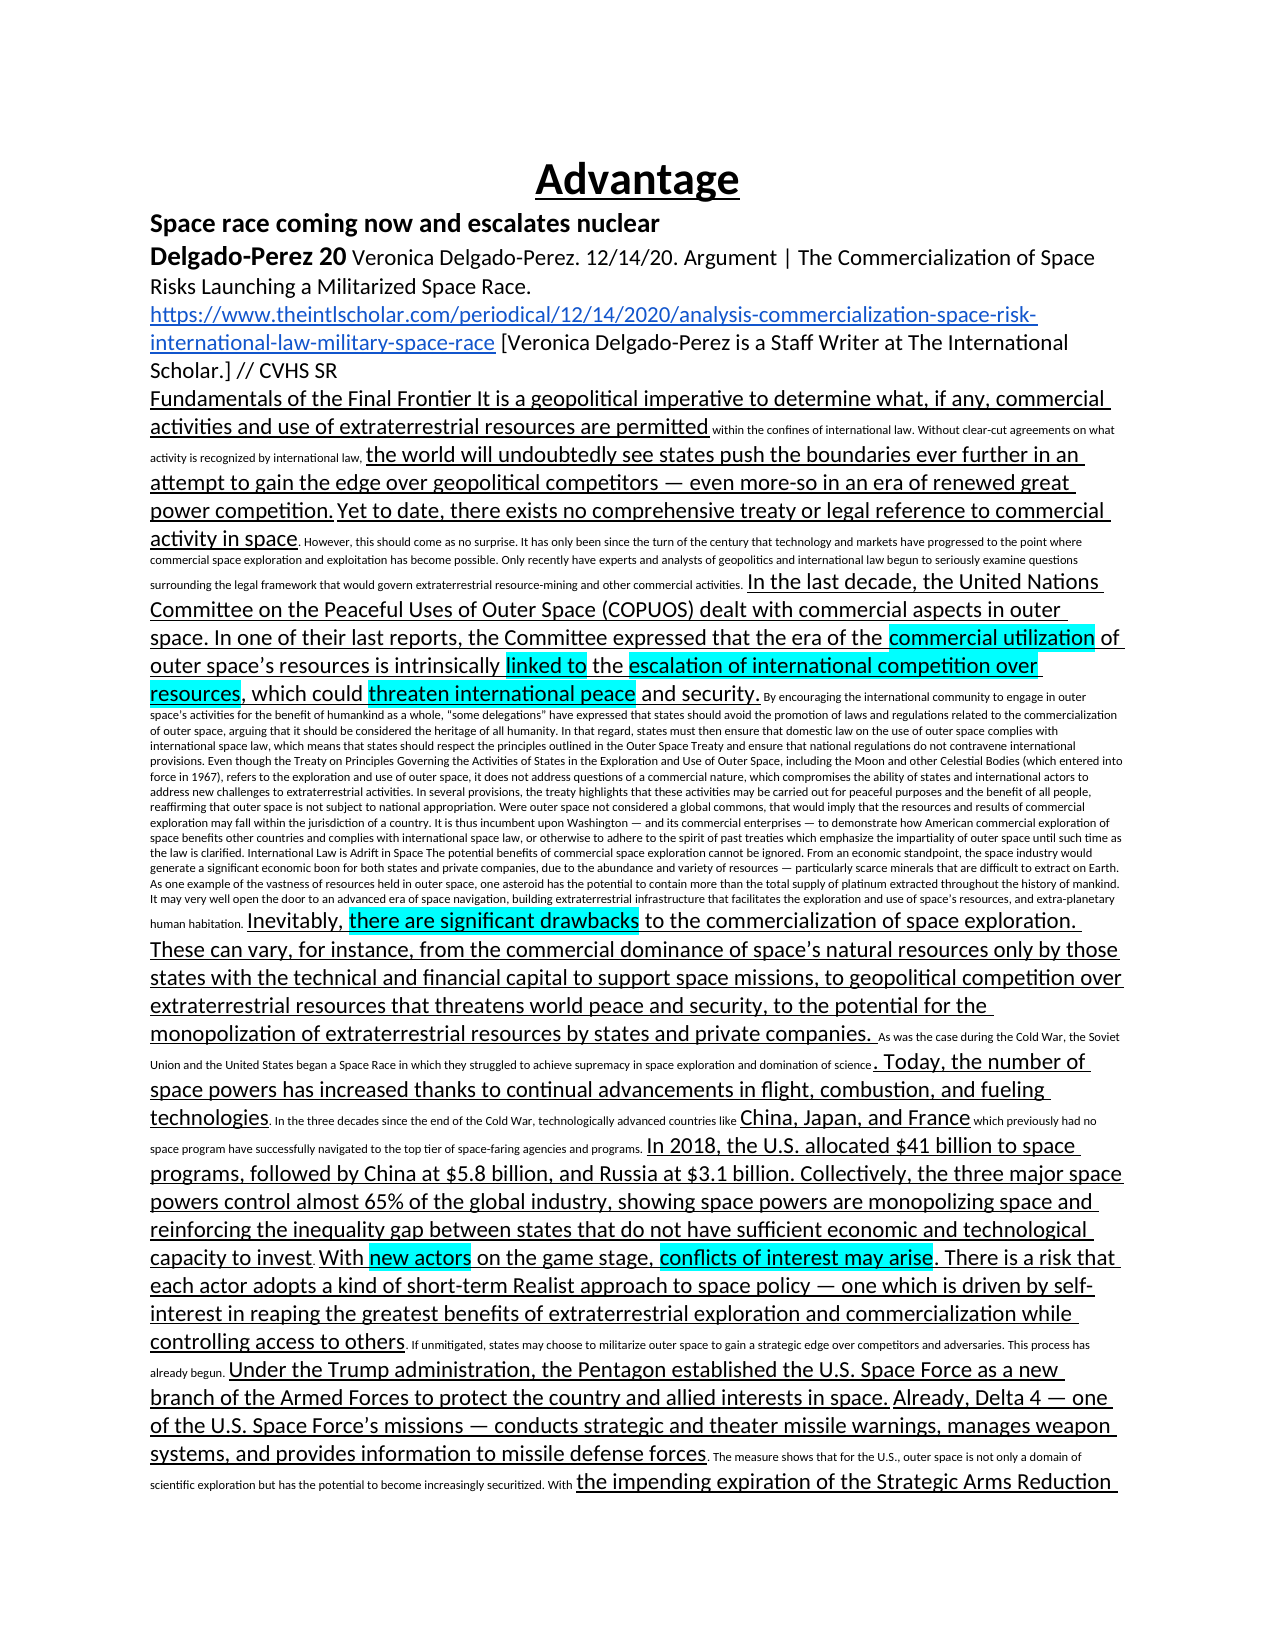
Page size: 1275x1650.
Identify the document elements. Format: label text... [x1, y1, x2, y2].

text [150, 649, 1125, 1495]
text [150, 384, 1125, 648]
text Delgado-Perez 20 Veronica Delgado-Perez. 12/14/20. Argument | The Commercialization of Space Risks Launching a Militarized Space Race. https://www.theintlscholar.com/periodical/12/14/2020/analysis-commercialization-space-risk-international-law-military-space-race [Veronica Delgado-Perez is a Staff Writer at The International Scholar.] // CVHS SR [150, 239, 1125, 384]
text Space race coming now and escalates nuclear [150, 206, 1125, 239]
subtitle Advantage [150, 150, 1125, 206]
